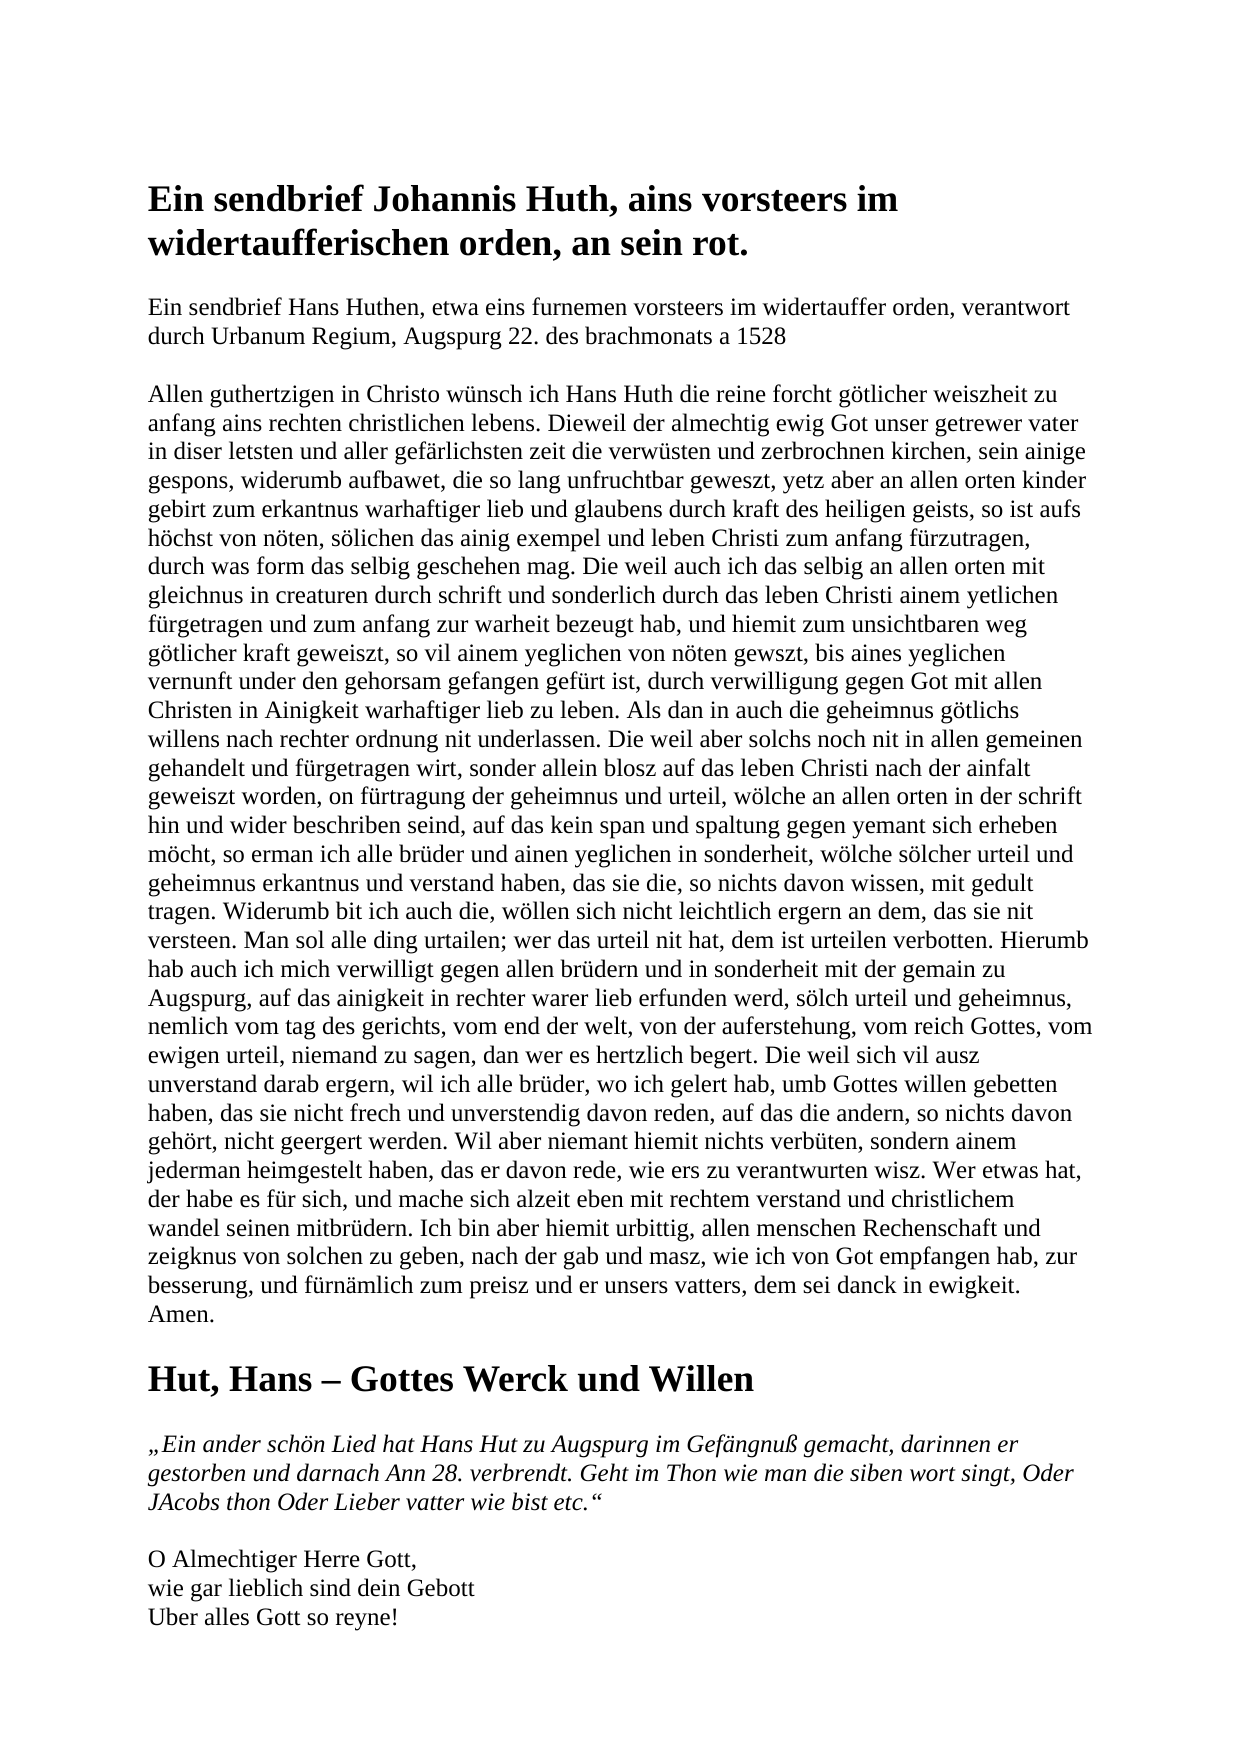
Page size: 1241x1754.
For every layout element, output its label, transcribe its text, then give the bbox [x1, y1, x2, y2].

subtitle Hut, Hans – Gottes Werck und Willen [148, 1357, 1093, 1400]
text Ein sendbrief Hans Huthen, etwa eins furnemen vorsteers im widertauffer orden, verantwort durch Urbanum Regium, Augspurg 22. des brachmonats a 1528 [148, 292, 1093, 350]
text „Ein ander schön Lied hat Hans Hut zu Augspurg im Gefängnuß gemacht, darinnen er gestorben und darnach Ann 28. verbrendt. Geht im Thon wie man die siben wort singt, Oder JAcobs thon Oder Lieber vatter wie bist etc.“ [148, 1429, 1093, 1515]
subtitle Ein sendbrief Johannis Huth, ains vorsteers im widertaufferischen orden, an sein rot. [148, 177, 1093, 263]
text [148, 1544, 1093, 1631]
text Allen guthertzigen in Christo wünsch ich Hans Huth die reine forcht götlicher weiszheit zu anfang ains rechten christlichen lebens. Dieweil der almechtig ewig Got unser getrewer vater in diser letsten und aller gefärlichsten zeit die verwüsten und zerbrochnen kirchen, sein ainige gespons, widerumb aufbawet, die so lang unfruchtbar geweszt, yetz aber an allen orten kinder gebirt zum erkantnus warhaftiger lieb und glaubens durch kraft des heiligen geists, so ist aufs höchst von nöten, sölichen das ainig exempel und leben Christi zum anfang fürzutragen, durch was form das selbig geschehen mag. Die weil auch ich das selbig an allen orten mit gleichnus in creaturen durch schrift und sonderlich durch das leben Christi ainem yetlichen fürgetragen und zum anfang zur warheit bezeugt hab, und hiemit zum unsichtbaren weg götlicher kraft geweiszt, so vil ainem yeglichen von nöten gewszt, bis aines yeglichen vernunft under den gehorsam gefangen gefürt ist, durch verwilligung gegen Got mit allen Christen in Ainigkeit warhaftiger lieb zu leben. Als dan in auch die geheimnus götlichs willens nach rechter ordnung nit underlassen. Die weil aber solchs noch nit in allen gemeinen gehandelt und fürgetragen wirt, sonder allein blosz auf das leben Christi nach der ainfalt geweiszt worden, on fürtragung der geheimnus und urteil, wölche an allen orten in der schrift hin und wider beschriben seind, auf das kein span und spaltung gegen yemant sich erheben möcht, so erman ich alle brüder und ainen yeglichen in sonderheit, wölche sölcher urteil und geheimnus erkantnus und verstand haben, das sie die, so nichts davon wissen, mit gedult tragen. Widerumb bit ich auch die, wöllen sich nicht leichtlich ergern an dem, das sie nit versteen. Man sol alle ding urtailen; wer das urteil nit hat, dem ist urteilen verbotten. Hierumb hab auch ich mich verwilligt gegen allen brüdern und in sonderheit mit der gemain zu Augspurg, auf das ainigkeit in rechter warer lieb erfunden werd, sölch urteil und geheimnus, nemlich vom tag des gerichts, vom end der welt, von der auferstehung, vom reich Gottes, vom ewigen urteil, niemand zu sagen, dan wer es hertzlich begert. Die weil sich vil ausz unverstand darab ergern, wil ich alle brüder, wo ich gelert hab, umb Gottes willen gebetten haben, das sie nicht frech und unverstendig davon reden, auf das die andern, so nichts davon gehört, nicht geergert werden. Wil aber niemant hiemit nichts verbüten, sondern ainem jederman heimgestelt haben, das er davon rede, wie ers zu verantwurten wisz. Wer etwas hat, der habe es für sich, und mache sich alzeit eben mit rechtem verstand und christlichem wandel seinen mitbrüdern. Ich bin aber hiemit urbittig, allen menschen Rechenschaft und zeigknus von solchen zu geben, nach der gab und masz, wie ich von Got empfangen hab, zur besserung, und fürnämlich zum preisz und er unsers vatters, dem sei danck in ewigkeit. Amen. [148, 379, 1093, 1328]
